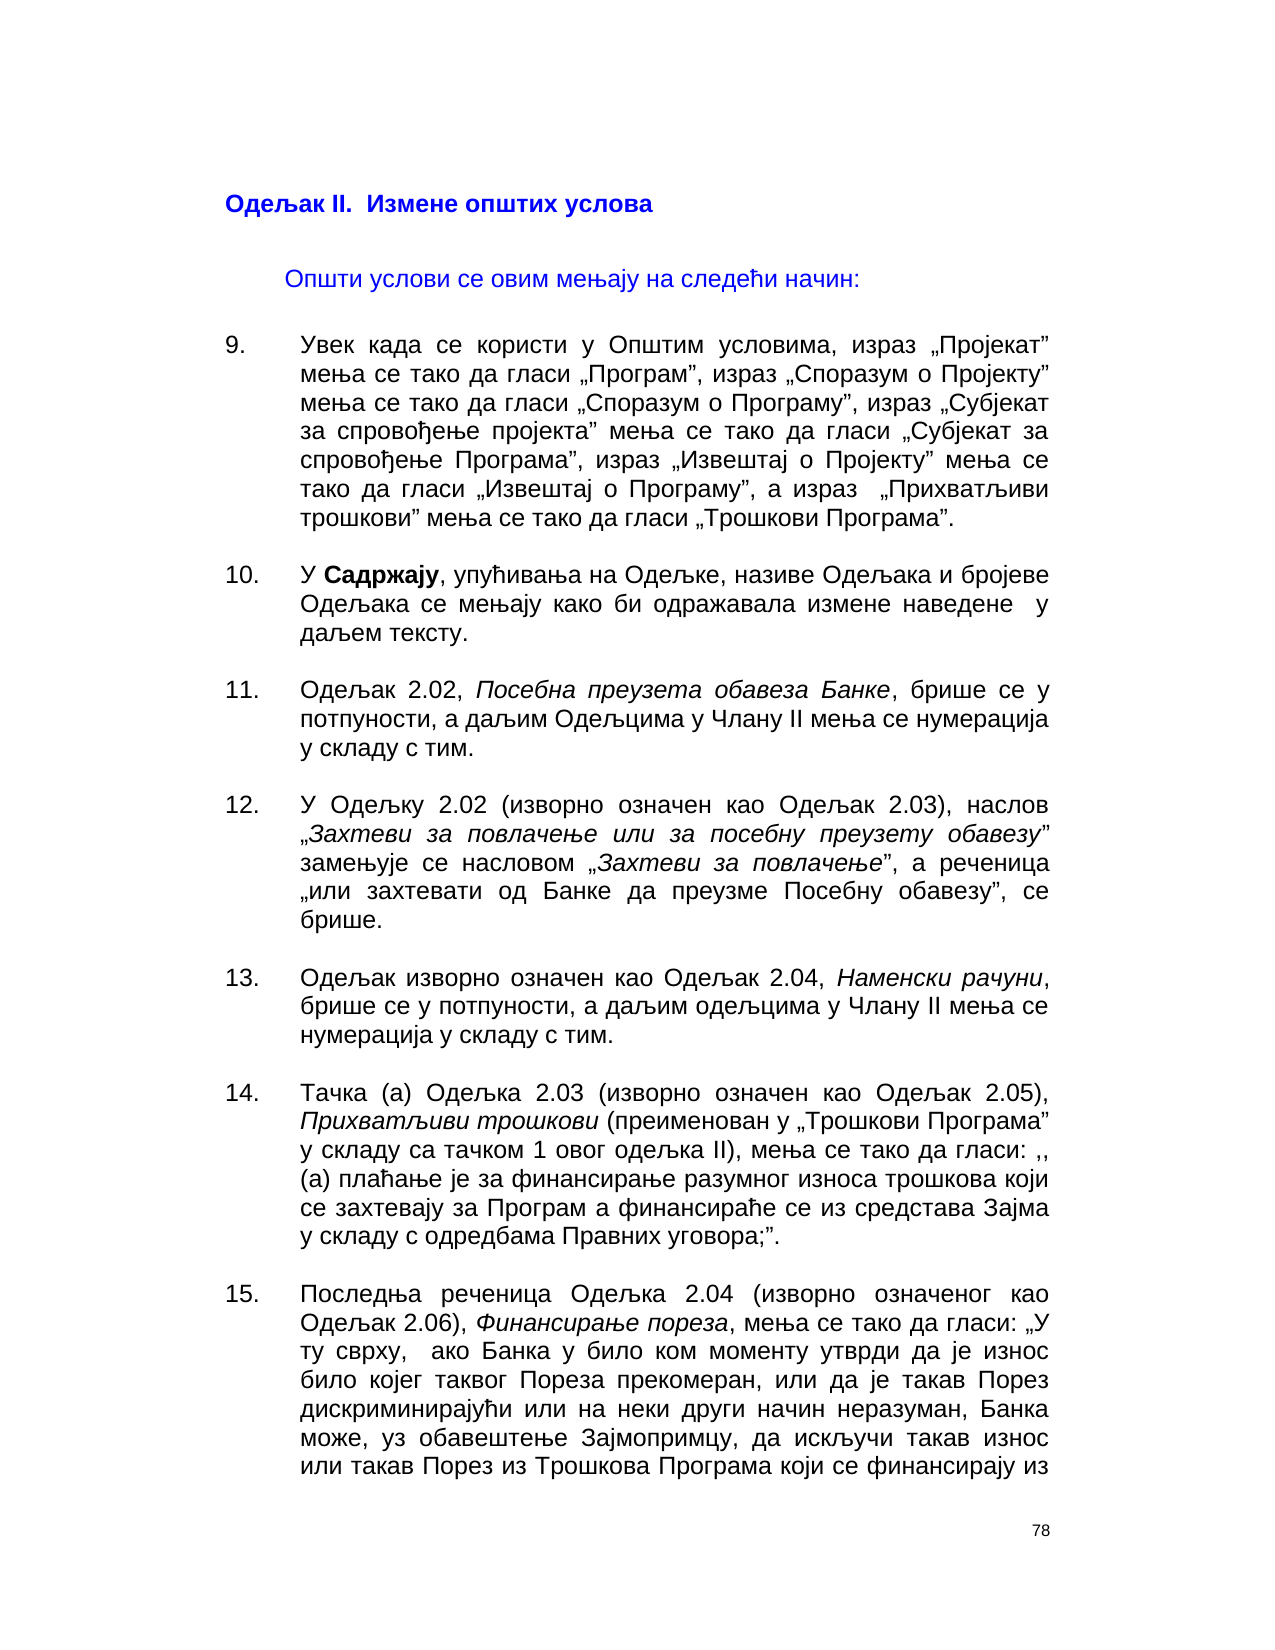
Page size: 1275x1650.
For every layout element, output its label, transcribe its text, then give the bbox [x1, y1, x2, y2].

list Одељак 2.02, Посебна преузета обавеза Банке, брише се у потпуности, а даљим Одељцима у Члану II мења се нумерација у складу с тим. [225, 675, 1050, 761]
list Одељак изворно означен као Одељак 2.04, Наменски рачуни, брише се у потпуности, а даљим одељцима у Члану II мења се нумерација у складу с тим. [225, 963, 1050, 1049]
list Тачка (a) Одељка 2.03 (изворно означен као Одељак 2.05), Прихватљиви трошкови (преименован у „Трошкови Програма” у складу са тачком 1 овог одељка II), мења се тако да гласи: ,,(a) плаћање је за финансирање разумног износа трошкова који се захтевају за Програм а финансираће се из средстава Зајма у складу с одредбама Правних уговора;”. [225, 1078, 1050, 1250]
list У Одељку 2.02 (изворно означен као Одељак 2.03), наслов „Захтеви за повлачење или за посебну преузету обавезу” замењује се насловом „Захтеви за повлачење”, а реченица „или захтевати од Банке да преузме Посебну обавезу”, се брише. [225, 790, 1050, 934]
text Одељак II. Измене општих услова [225, 180, 1051, 218]
list Увек када се користи у Општим условима, израз „Пројекат” мења се тако да гласи „Програм”, израз „Споразум о Пројекту” мења се тако да гласи „Споразум о Програму”, израз „Субјекат за спровођење прoјекта” мења се тако да гласи „Субјекат за спровођење Програма”, израз „Извештај о Пројекту” мења се тако да гласи „Извештај о Програму”, а израз „Прихватљиви трошкови” мења се тако да гласи „Трошкови Програма”. [225, 330, 1050, 531]
list У Садржају, упућивања на Одељке, називе Одељака и бројеве Одељака се мењају како би одражавала измене наведене у даљем тексту. [225, 560, 1050, 646]
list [225, 1279, 1050, 1480]
text Општи услови се oвим мењају на следећи начин: [225, 255, 1051, 293]
